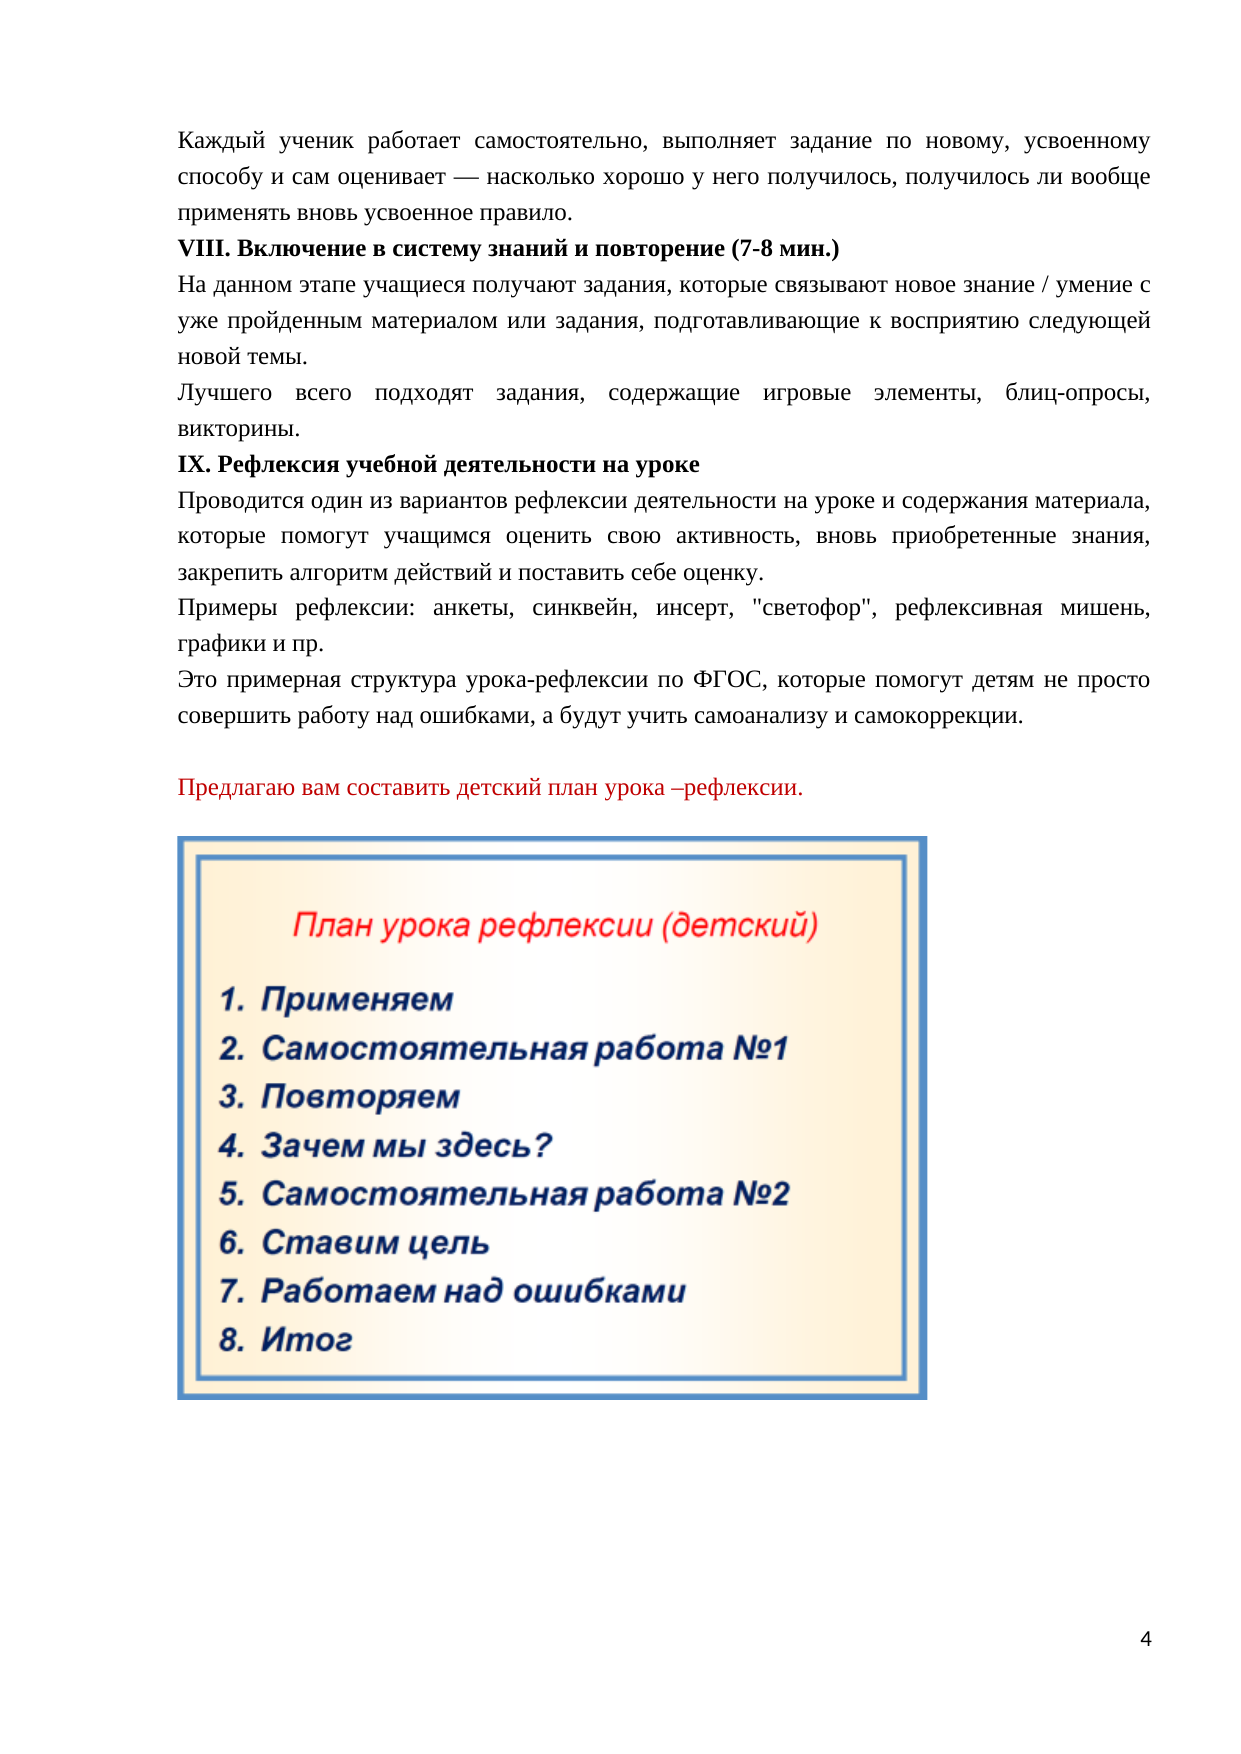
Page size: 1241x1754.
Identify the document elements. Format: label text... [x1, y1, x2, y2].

text Примеры рефлексии: анкеты, синквейн, инсерт, "светофор", рефлексивная мишень, графики и пр. [177, 585, 1152, 657]
text VIII. Включение в систему знаний и повторение (7-8 мин.) [177, 226, 1152, 262]
text IX. Рефлексия учебной деятельности на уроке [177, 442, 1152, 477]
text Каждый ученик работает самостоятельно, выполняет задание по новому, усвоенному способу и сам оценивает — насколько хорошо у него получилось, получилось ли вообще применять вновь усвоенное правило. [177, 118, 1152, 226]
text Предлагаю вам составить детский план урока –рефлексии. [177, 765, 1152, 801]
text Лучшего всего подходят задания, содержащие игровые элементы, блиц-опросы, викторины. [177, 370, 1152, 442]
text Это примерная структура урока-рефлексии по ФГОС, которые помогут детям не просто совершить работу над ошибками, а будут учить самоанализу и самокоррекции. [177, 657, 1152, 729]
text На данном этапе учащиеся получают задания, которые связывают новое знание / умение с уже пройденным материалом или задания, подготавливающие к восприятию следующей новой темы. [177, 262, 1152, 370]
text Проводится один из вариантов рефлексии деятельности на уроке и содержания материала, которые помогут учащимся оценить свою активность, вновь приобретенные знания, закрепить алгоритм действий и поставить себе оценку. [177, 477, 1152, 585]
picture [177, 836, 928, 1400]
